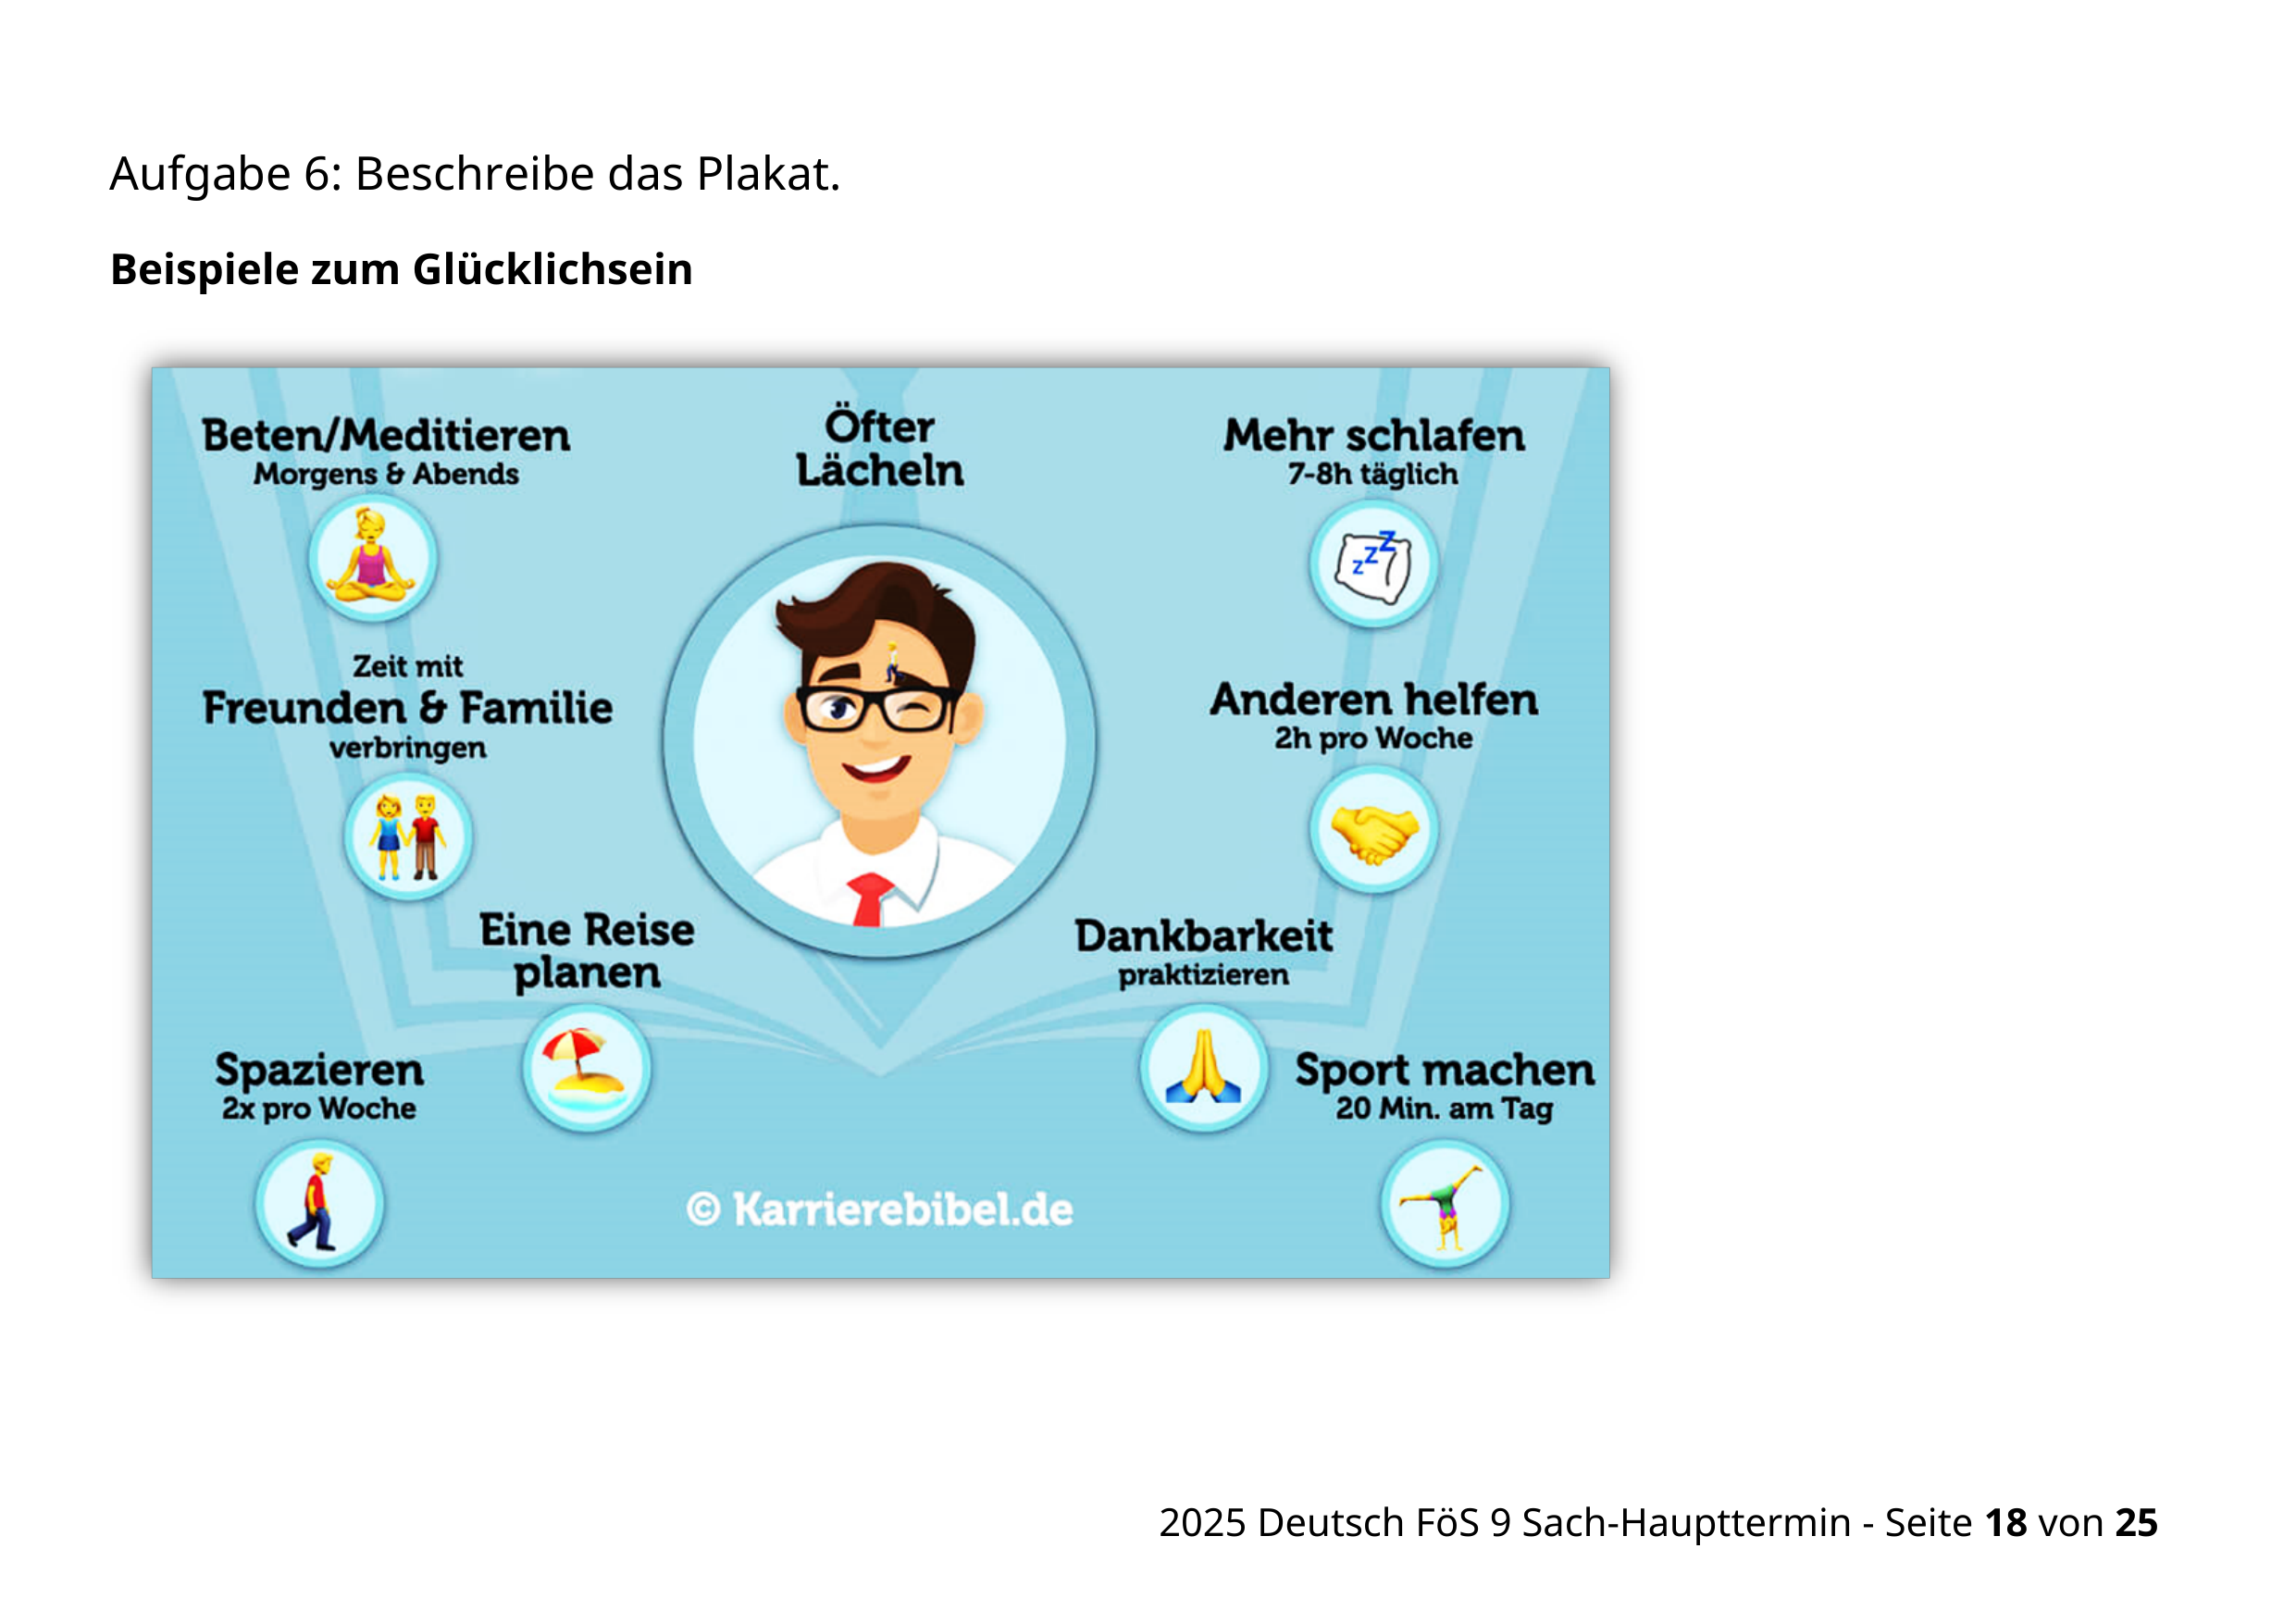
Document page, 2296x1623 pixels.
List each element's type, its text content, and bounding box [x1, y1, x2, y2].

picture [109, 325, 1653, 1321]
subtitle Beispiele zum Glücklichsein [109, 239, 2159, 297]
subtitle Aufgabe 6: Beschreibe das Plakat. [109, 141, 2159, 204]
